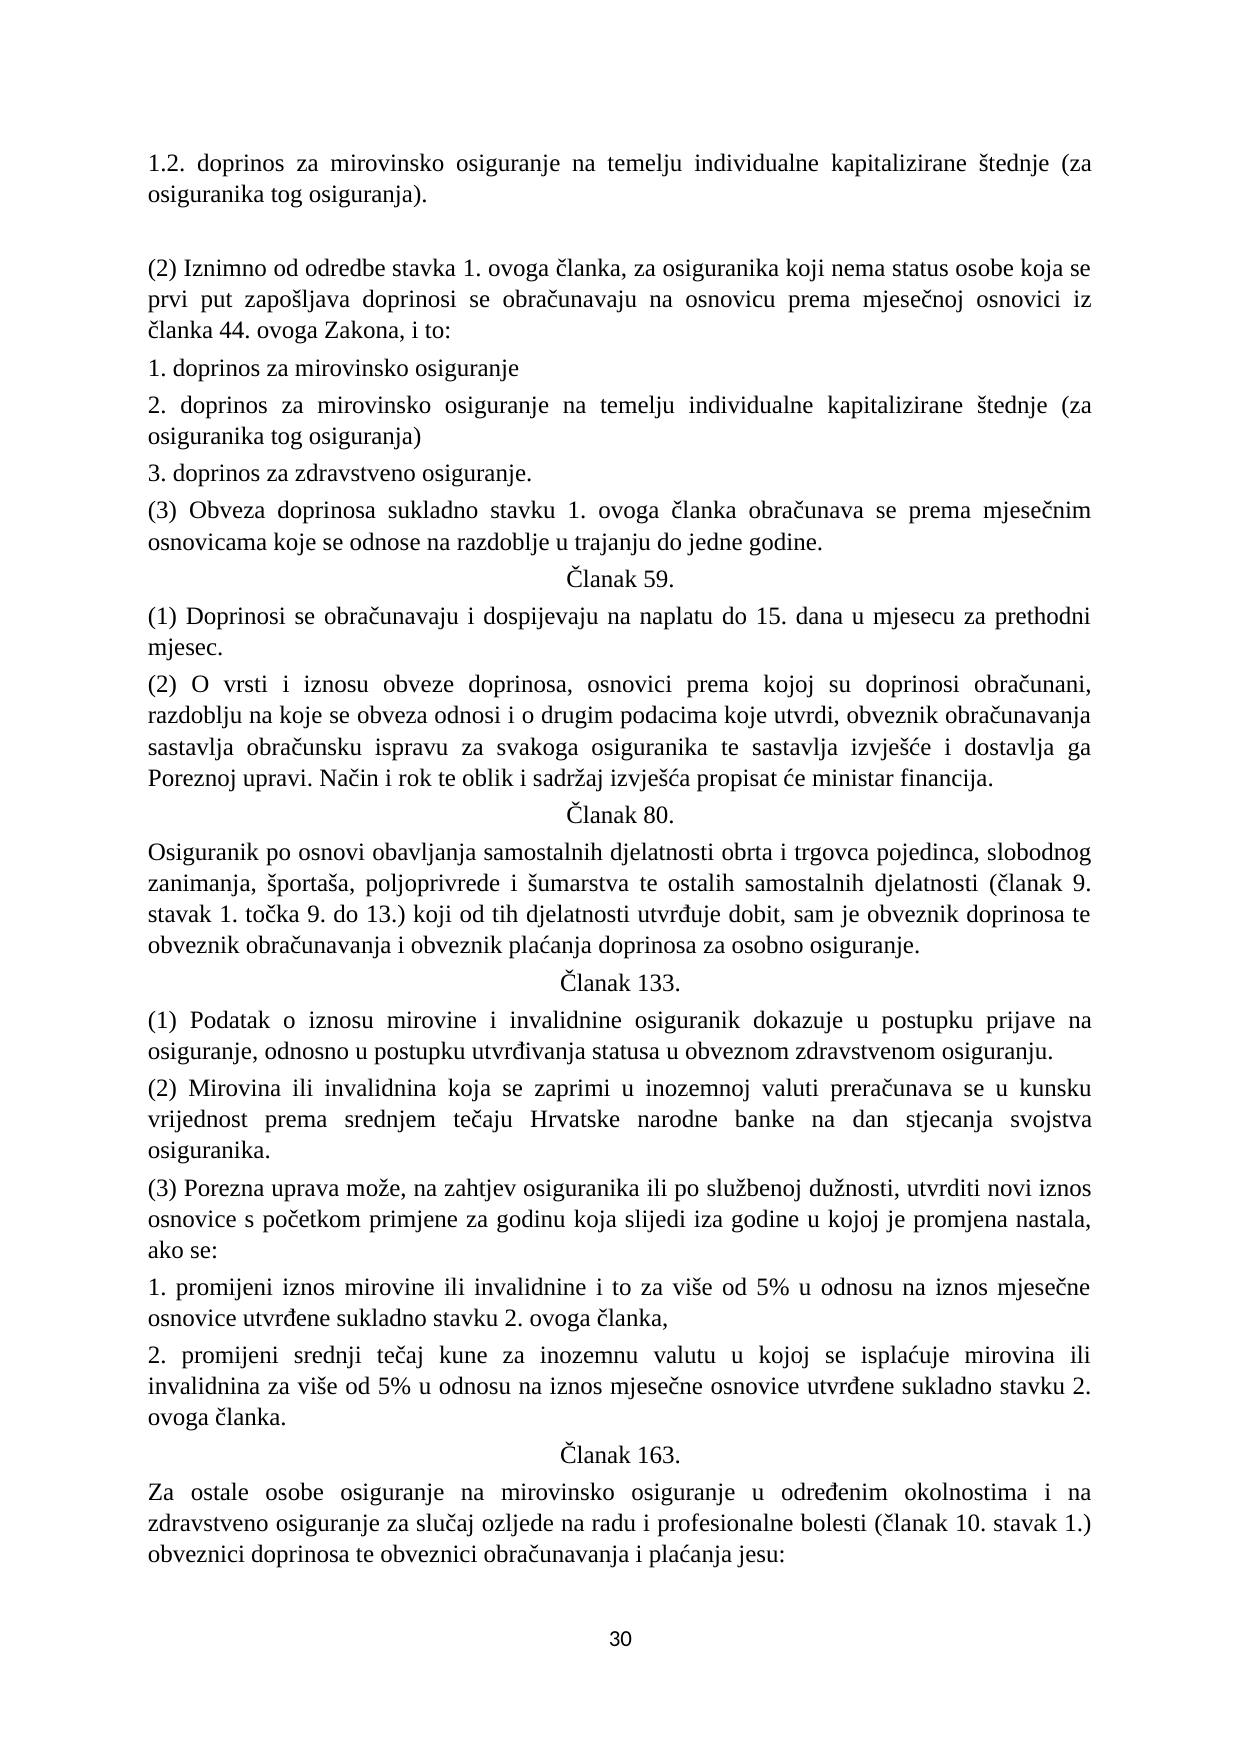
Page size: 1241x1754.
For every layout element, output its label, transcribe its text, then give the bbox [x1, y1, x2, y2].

text 2. promijeni srednji tečaj kune za inozemnu valutu u kojoj se isplaćuje mirovina ili invalidnina za više od 5% u odnosu na iznos mjesečne osnovice utvrđene sukladno stavku 2. ovoga članka. [148, 1340, 1093, 1431]
text 3. doprinos za zdravstveno osiguranje. [148, 458, 1093, 487]
text (1) Doprinosi se obračunavaju i dospijevaju na naplatu do 15. dana u mjesecu za prethodni mjesec. [148, 601, 1093, 661]
text Za ostale osobe osiguranje na mirovinsko osiguranje u određenim okolnostima i na zdravstveno osiguranje za slučaj ozljede na radu i profesionalne bolesti (članak 10. stavak 1.) obveznici doprinosa te obveznici obračunavanja i plaćanja jesu: [148, 1477, 1093, 1568]
text Osiguranik po osnovi obavljanja samostalnih djelatnosti obrta i trgovca pojedinca, slobodnog zanimanja, športaša, poljoprivrede i šumarstva te ostalih samostalnih djelatnosti (članak 9. stavak 1. točka 9. do 13.) koji od tih djelatnosti utvrđuje dobit, sam je obveznik doprinosa te obveznik obračunavanja i obveznik plaćanja doprinosa za osobno osiguranje. [148, 837, 1093, 959]
text (1) Podatak o iznosu mirovine i invalidnine osiguranik dokazuje u postupku prijave na osiguranje, odnosno u postupku utvrđivanja statusa u obveznom zdravstvenom osiguranju. [148, 1005, 1093, 1065]
text 1. doprinos za mirovinsko osiguranje [148, 353, 1093, 381]
text (2) Iznimno od odredbe stavka 1. ovoga članka, za osiguranika koji nema status osobe koja se prvi put zapošljava doprinosi se obračunavaju na osnovicu prema mjesečnoj osnovici iz članka 44. ovoga Zakona, i to: [148, 253, 1093, 344]
text (2) Mirovina ili invalidnina koja se zaprimi u inozemnoj valuti preračunava se u kunsku vrijednost prema srednjem tečaju Hrvatske narodne banke na dan stjecanja svojstva osiguranika. [148, 1073, 1093, 1164]
text 2. doprinos za mirovinsko osiguranje na temelju individualne kapitalizirane štednje (za osiguranika tog osiguranja) [148, 390, 1093, 450]
text (2) O vrsti i iznosu obveze doprinosa, osnovici prema kojoj su doprinosi obračunani, razdoblju na koje se obveza odnosi i o drugim podacima koje utvrdi, obveznik obračunavanja sastavlja obračunsku ispravu za svakoga osiguranika te sastavlja izvješće i dostavlja ga Poreznoj upravi. Način i rok te oblik i sadržaj izvješća propisat će ministar financija. [148, 669, 1093, 791]
text Članak 59. [148, 564, 1093, 593]
text Članak 163. [148, 1440, 1093, 1468]
text Članak 133. [148, 968, 1093, 996]
text 1.2. doprinos za mirovinsko osiguranje na temelju individualne kapitalizirane štednje (za osiguranika tog osiguranja). [148, 148, 1093, 207]
text Članak 80. [148, 800, 1093, 829]
text 1. promijeni iznos mirovine ili invalidnine i to za više od 5% u odnosu na iznos mjesečne osnovice utvrđene sukladno stavku 2. ovoga članka, [148, 1272, 1093, 1332]
text (3) Obveza doprinosa sukladno stavku 1. ovoga članka obračunava se prema mjesečnim osnovicama koje se odnose na razdoblje u trajanju do jedne godine. [148, 496, 1093, 555]
text (3) Porezna uprava može, na zahtjev osiguranika ili po službenoj dužnosti, utvrditi novi iznos osnovice s početkom primjene za godinu koja slijedi iza godine u kojoj je promjena nastala, ako se: [148, 1173, 1093, 1263]
